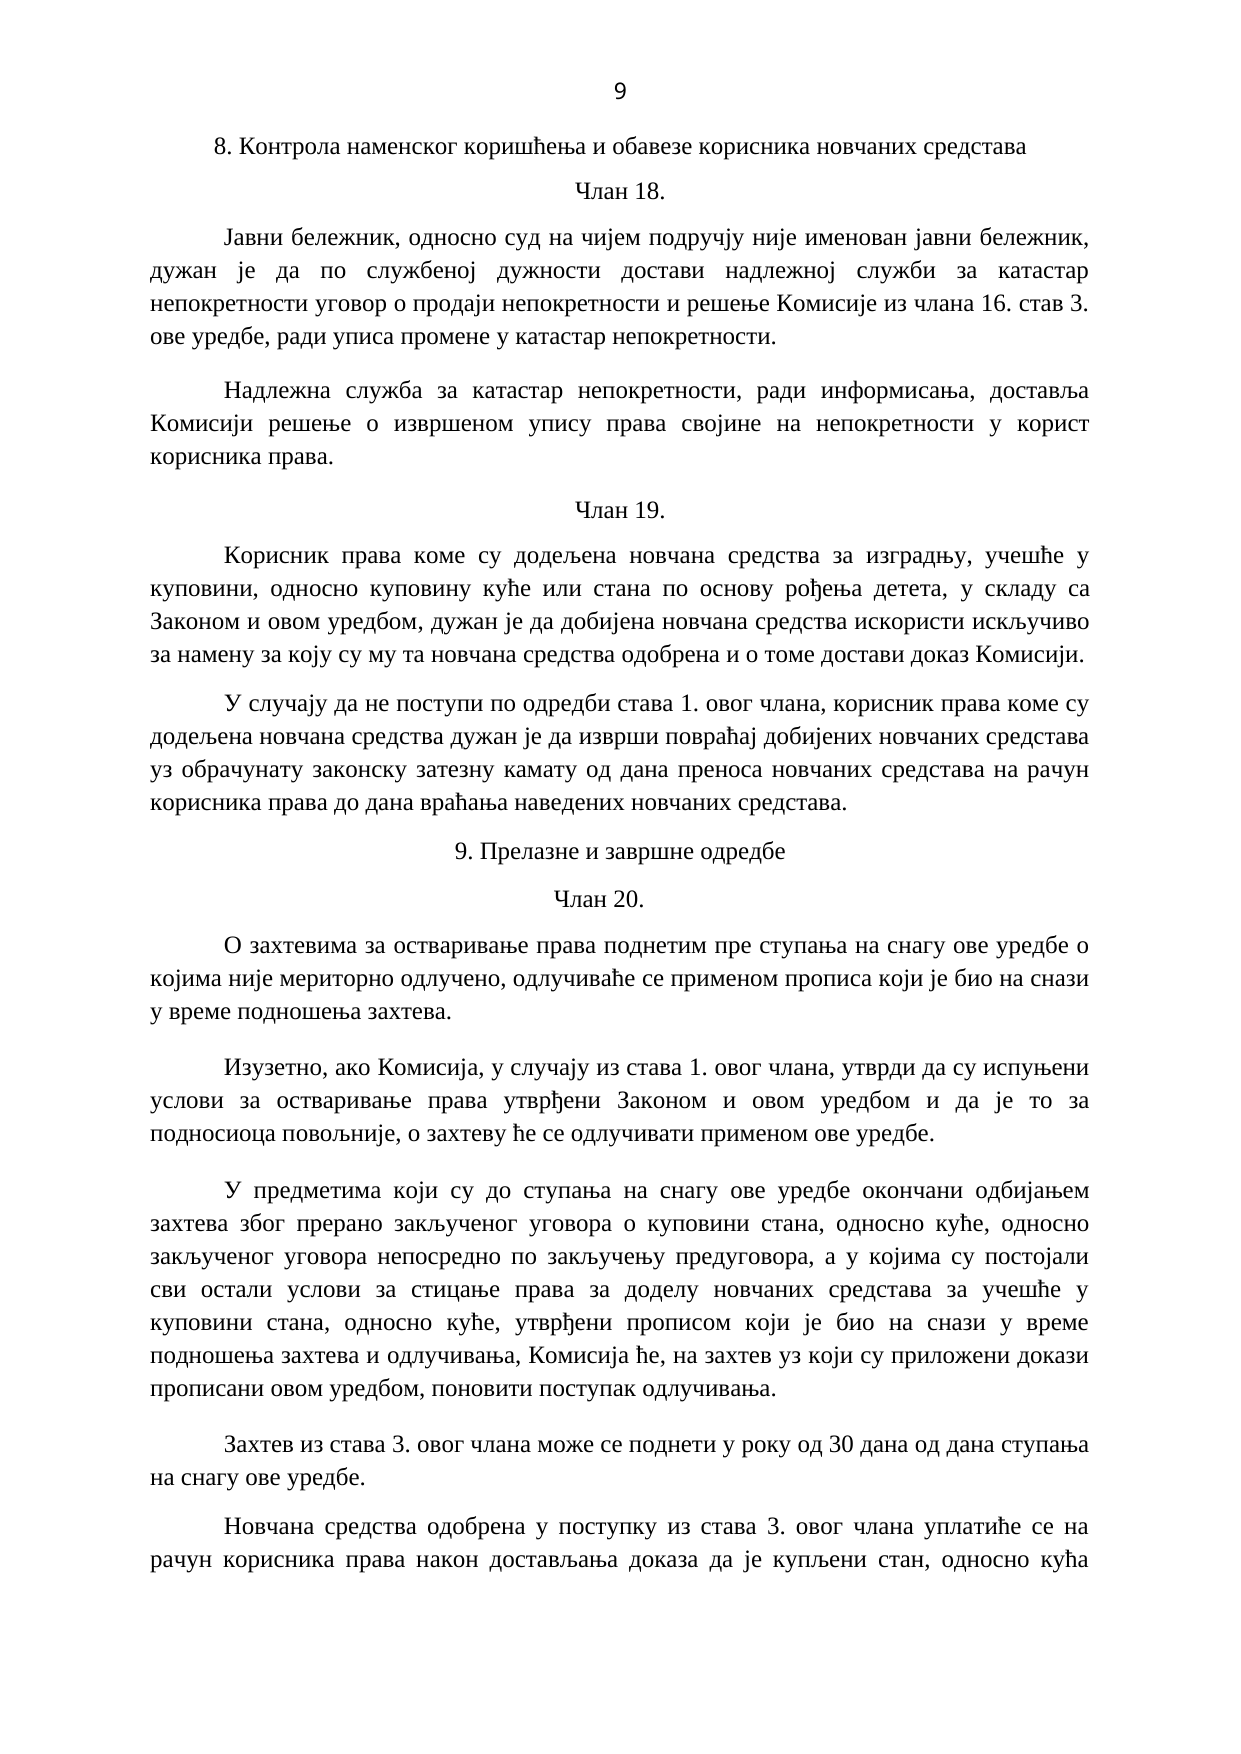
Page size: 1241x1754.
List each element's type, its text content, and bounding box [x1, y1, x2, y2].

text Надлежна служба за катастар непокретности, ради информисања, доставља Комисији решење о извршеном упису права својине на непокретности у корист корисника права. [150, 375, 1090, 470]
text Члан 18. [150, 176, 1090, 205]
text Изузетно, ако Комисија, у случају из става 1. овог члана, утврди да су испуњени услови за остваривање права утврђени Законом и овом уредбом и да је то за подносиоца повољније, о захтеву ће се одлучивати применом ове уредбе. [150, 1052, 1090, 1147]
text О захтевима за остваривање права поднетим пре ступања на снагу ове уредбе о којима није мериторно одлучено, одлучиваће се применом прописа који је био на снази у време подношења захтева. [150, 930, 1090, 1025]
text 9. Прелазне и завршне одредбе [150, 836, 1090, 864]
text Члан 20. [150, 884, 1090, 913]
text Захтев из става 3. овог члана може се поднети у року од 30 дана од дана ступања на снагу ове уредбе. [150, 1429, 1090, 1491]
text У предметима који су до ступања на снагу ове уредбе окончани одбијањем захтева због прерано закљученог уговора о куповини стана, односно куће, односно закљученог уговора непосредно по закључењу предуговора, а у којима су постојали сви остали услови за стицање права за доделу новчаних средстава за учешће у куповини стана, односно куће, утврђени прописом који је био на снази у време подношења захтева и одлучивања, Комисија ће, на захтев уз који су приложени докази прописани овом уредбом, поновити поступак одлучивања. [150, 1175, 1090, 1402]
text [150, 1511, 1090, 1573]
text Члан 19. [150, 495, 1090, 523]
text Јавни бележник, односно суд на чијем подручју није именован јавни бележник, дужан je да по службеној дужности достави надлежној служби за катастар непокретности уговор о продаји непокретности и решење Комисије из члана 16. став 3. ове уредбе, ради уписа промене у катастар непокретности. [150, 222, 1090, 350]
text У случају да не поступи по одредби става 1. овог члана, корисник права коме су додељена новчана средства дужан је да изврши повраћај добијених новчаних средстава уз обрачунату законску затезну камату од дана преноса новчаних средстава на рачун корисника права до дана враћања наведених новчаних средстава. [150, 688, 1090, 816]
text Корисник права коме су додељена новчана средства за изградњу, учешће у куповини, односно куповину куће или стана по основу рођења детета, у складу са Законом и овом уредбом, дужан је да добијена новчана средства искористи искључиво за намену за коју су му та новчана средства одобрена и о томе достави доказ Комисији. [150, 540, 1090, 668]
text 8. Контрола наменског коришћења и обавезе корисника новчаних средстава [150, 131, 1090, 160]
